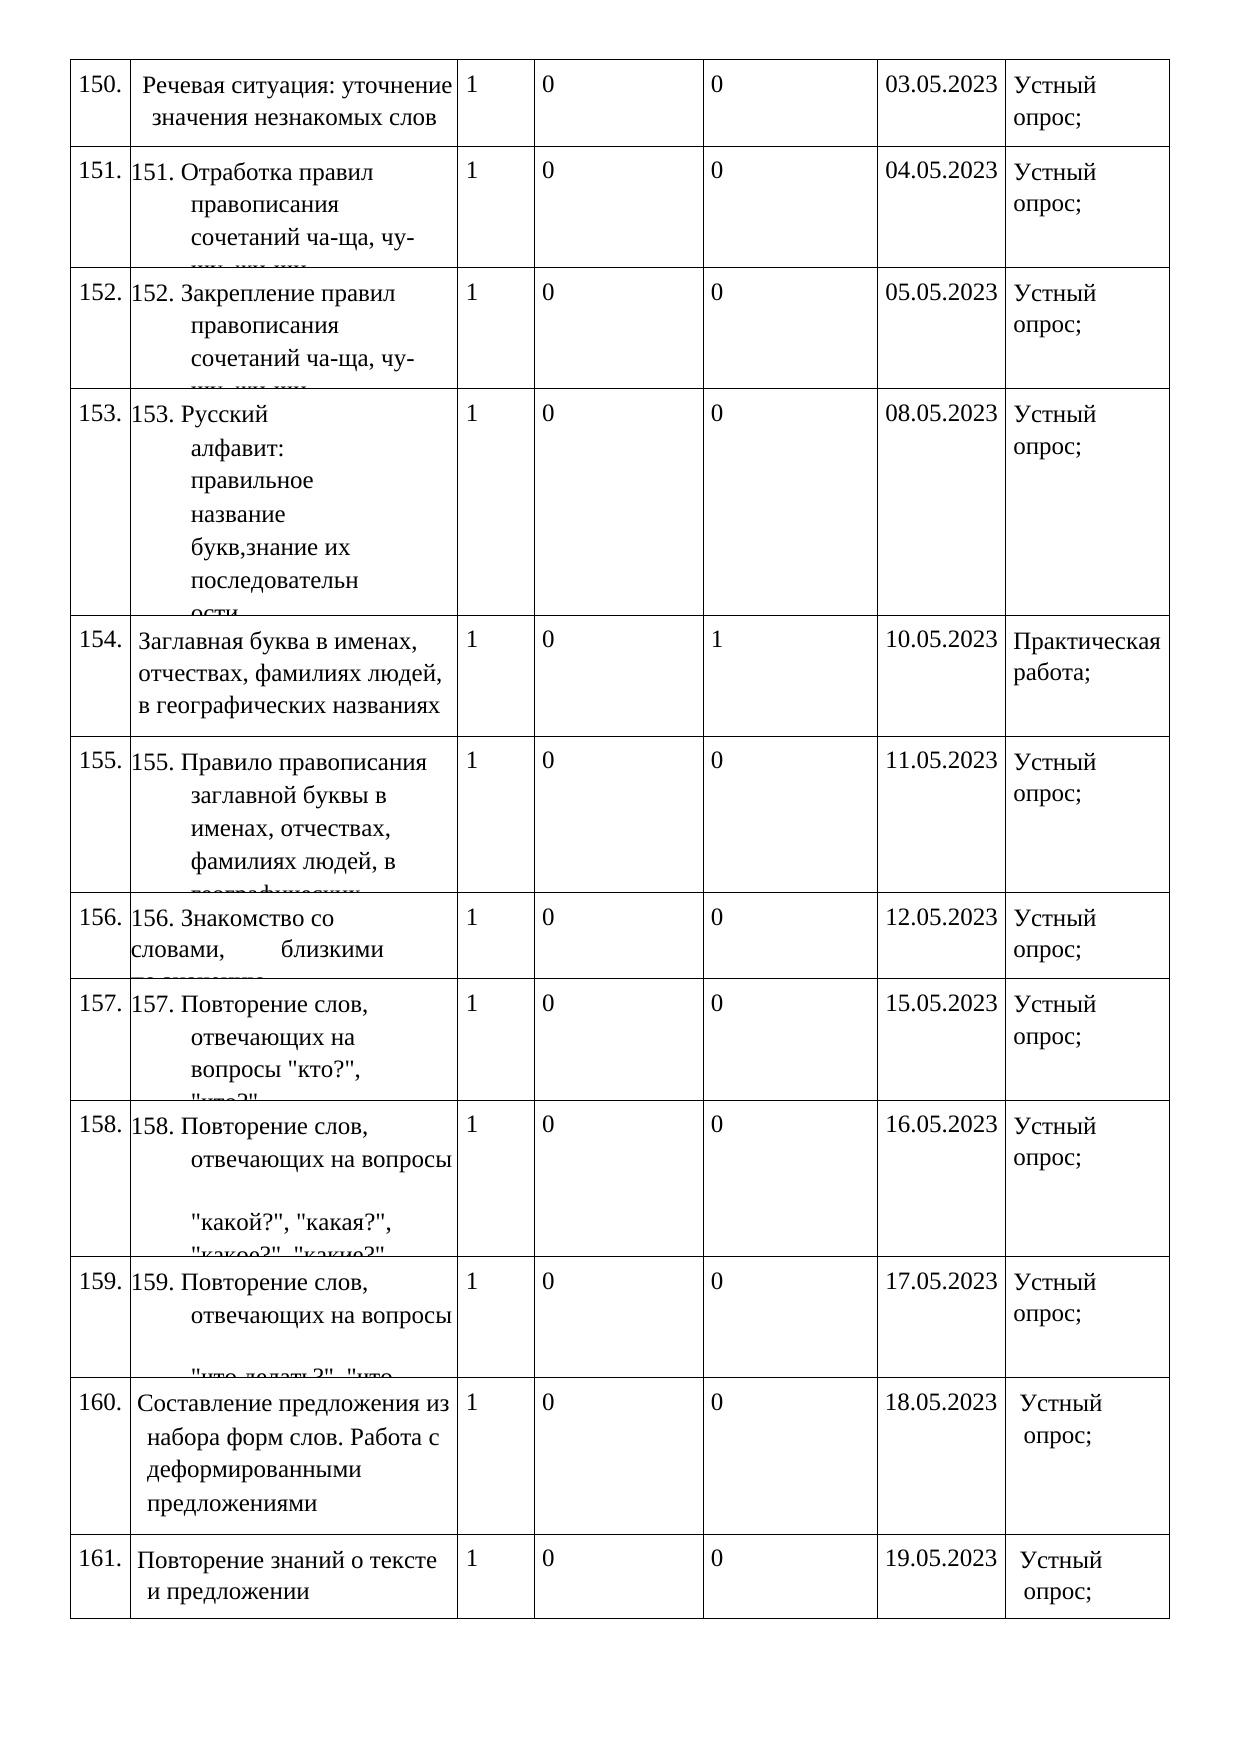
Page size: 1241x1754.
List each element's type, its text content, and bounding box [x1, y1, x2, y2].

table_cell Устный опрос; [1006, 268, 1169, 388]
table_cell Практическая работа; [1006, 616, 1169, 736]
table_cell 1 [458, 1101, 534, 1256]
table_cell 0 [704, 979, 877, 1099]
table_cell 0 [704, 893, 877, 978]
table_cell 156. [71, 893, 130, 978]
table_cell 0 [704, 147, 877, 267]
table_cell Устный опрос; [1006, 737, 1169, 892]
table_cell 155. [71, 737, 130, 892]
table_cell Устный опрос; [1006, 893, 1169, 978]
table_cell 0 [535, 1535, 703, 1618]
table_cell 155. Правило правописания заглавной буквы в именах, отчествах, фамилиях людей, в географических названиях [131, 737, 457, 892]
table_cell Заглавная буква в именах, отчествах, фамилиях людей, в географических названиях [131, 616, 457, 736]
table_cell 160. [71, 1378, 130, 1533]
table_cell 151. Отработка правил правописания сочетаний ча-ща, чу-щу, жи-ши [131, 147, 457, 267]
table_cell 0 [535, 389, 703, 614]
table_cell 158. Повторение слов, отвечающих на вопросы "какой?", "какая?", "какое?", "какие?" [131, 1101, 457, 1256]
table_cell 1 [458, 268, 534, 388]
table_cell 0 [704, 389, 877, 614]
table_cell 152. Закрепление правил правописания сочетаний ча-ща, чу-щу, жи-ши [131, 268, 457, 388]
table_cell 153. Русский алфавит: правильное название букв,знание их последовательности. Использование алфавита для работы со словарём [131, 389, 457, 614]
table_cell Составление предложения из набора форм слов. Работа с деформированными предложениями [131, 1378, 457, 1533]
table_cell 158. [71, 1101, 130, 1256]
table_cell 11.05.2023 [878, 737, 1005, 892]
table_cell 0 [535, 147, 703, 267]
table_cell 0 [535, 268, 703, 388]
table_cell 1 [458, 1535, 534, 1618]
table_cell 0 [535, 1101, 703, 1256]
table_cell 159. [71, 1257, 130, 1377]
table_cell 0 [704, 1257, 877, 1377]
table_cell 0 [704, 1535, 877, 1618]
table_header Устный опрос; [1006, 60, 1169, 146]
table_cell 1 [458, 893, 534, 978]
table_cell 05.05.2023 [878, 268, 1005, 388]
table_cell 0 [535, 1257, 703, 1377]
table_cell Устный опрос; [1006, 1378, 1169, 1533]
table_cell 0 [535, 979, 703, 1099]
table_cell 0 [704, 268, 877, 388]
table_cell 1 [704, 616, 877, 736]
table_cell 18.05.2023 [878, 1378, 1005, 1533]
table_cell Устный опрос; [1006, 1101, 1169, 1256]
table_cell 1 [458, 147, 534, 267]
table_cell 156. Знакомство со словами, близкими по значению [131, 893, 457, 978]
table_cell Устный опрос; [1006, 147, 1169, 267]
table_cell 1 [458, 389, 534, 614]
table_cell 1 [458, 1378, 534, 1533]
table_cell 16.05.2023 [878, 1101, 1005, 1256]
table_cell 0 [535, 616, 703, 736]
table_cell 15.05.2023 [878, 979, 1005, 1099]
table_cell 1 [458, 1257, 534, 1377]
table_cell 151. [71, 147, 130, 267]
table_header Речевая ситуация: уточнение значения незнакомых слов [131, 60, 457, 146]
table_cell 157. [71, 979, 130, 1099]
table_cell 10.05.2023 [878, 616, 1005, 736]
table_cell 152. [71, 268, 130, 388]
table_cell 19.05.2023 [878, 1535, 1005, 1618]
table_cell Повторение знаний о тексте и предложении [131, 1535, 457, 1618]
table_cell Устный опрос; [1006, 389, 1169, 614]
table_header 0 [704, 60, 877, 146]
table_cell 0 [535, 737, 703, 892]
table_cell 17.05.2023 [878, 1257, 1005, 1377]
table_header 1 [458, 60, 534, 146]
table_cell 0 [704, 1378, 877, 1533]
table_cell 1 [458, 616, 534, 736]
table_cell 0 [704, 737, 877, 892]
table_cell 0 [535, 893, 703, 978]
table_cell 08.05.2023 [878, 389, 1005, 614]
table_cell 153. [71, 389, 130, 614]
table_cell 0 [704, 1101, 877, 1256]
table_cell 1 [458, 737, 534, 892]
table_cell 159. Повторение слов, отвечающих на вопросы "что делать?", "что сделать?" [131, 1257, 457, 1377]
table_cell 1 [458, 979, 534, 1099]
table_header 150. [71, 60, 130, 146]
table_cell 161. [71, 1535, 130, 1618]
table_header 03.05.2023 [878, 60, 1005, 146]
table_header 0 [535, 60, 703, 146]
table_cell 154. [71, 616, 130, 736]
table_cell 12.05.2023 [878, 893, 1005, 978]
table_cell 04.05.2023 [878, 147, 1005, 267]
table_cell 157. Повторение слов, отвечающих на вопросы "кто?", "что?" [131, 979, 457, 1099]
table_cell Устный опрос; [1006, 1535, 1169, 1618]
table_cell Устный опрос; [1006, 1257, 1169, 1377]
table_cell 0 [535, 1378, 703, 1533]
table_cell Устный опрос; [1006, 979, 1169, 1099]
